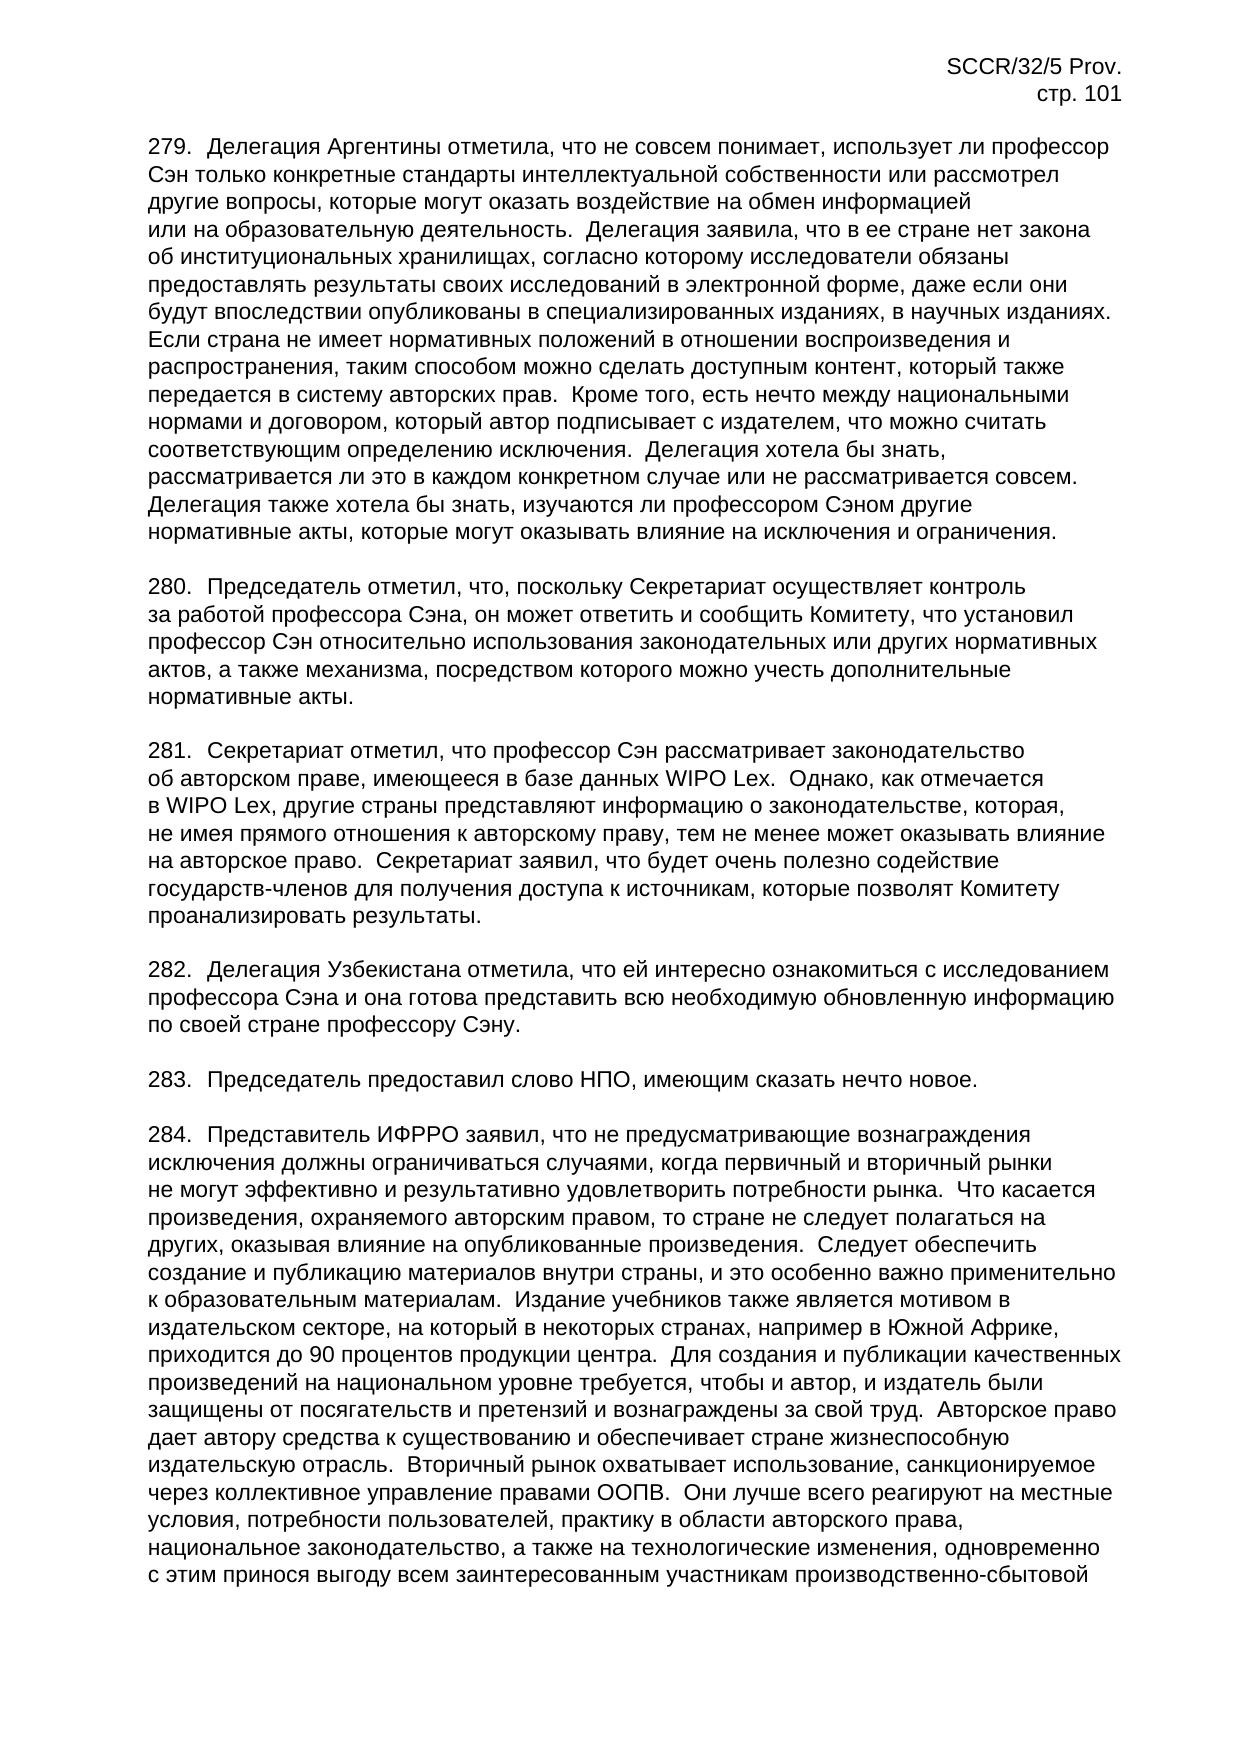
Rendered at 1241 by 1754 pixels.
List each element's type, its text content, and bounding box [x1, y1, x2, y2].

list Делегация Узбекистана отметила, что ей интересно ознакомиться с исследованием профессора Сэна и она готова представить всю необходимую обновленную информацию по своей стране профессору Сэну. [148, 955, 1122, 1037]
list Председатель отметил, что, поскольку Секретариат осуществляет контроль за работой профессора Сэна, он может ответить и сообщить Комитету, что установил профессор Сэн относительно использования законодательных или других нормативных актов, а также механизма, посредством которого можно учесть дополнительные нормативные акты. [148, 572, 1122, 710]
list Секретариат отметил, что профессор Сэн рассматривает законодательство об авторском праве, имеющееся в базе данных WIPO Lex. Однако, как отмечается в WIPO Lex, другие страны представляют информацию о законодательстве, которая, не имея прямого отношения к авторскому праву, тем не менее может оказывать влияние на авторское право. Секретариат заявил, что будет очень полезно содействие государств-членов для получения доступа к источникам, которые позволят Комитету проанализировать результаты. [148, 736, 1122, 928]
list Делегация Аргентины отметила, что не совсем понимает, использует ли профессор Сэн только конкретные стандарты интеллектуальной собственности или рассмотрел другие вопросы, которые могут оказать воздействие на обмен информацией или на образовательную деятельность. Делегация заявила, что в ее стране нет закона об институциональных хранилищах, согласно которому исследователи обязаны предоставлять результаты своих исследований в электронной форме, даже если они будут впоследствии опубликованы в специализированных изданиях, в научных изданиях. Если страна не имеет нормативных положений в отношении воспроизведения и распространения, таким способом можно сделать доступным контент, который также передается в систему авторских прав. Кроме того, есть нечто между национальными нормами и договором, который автор подписывает с издателем, что можно считать соответствующим определению исключения. Делегация хотела бы знать, рассматривается ли это в каждом конкретном случае или не рассматривается совсем. Делегация также хотела бы знать, изучаются ли профессором Сэном другие нормативные акты, которые могут оказывать влияние на исключения и ограничения. [148, 132, 1122, 545]
list Председатель предоставил слово НПО, имеющим сказать нечто новое. [148, 1065, 1122, 1092]
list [148, 1120, 1122, 1587]
